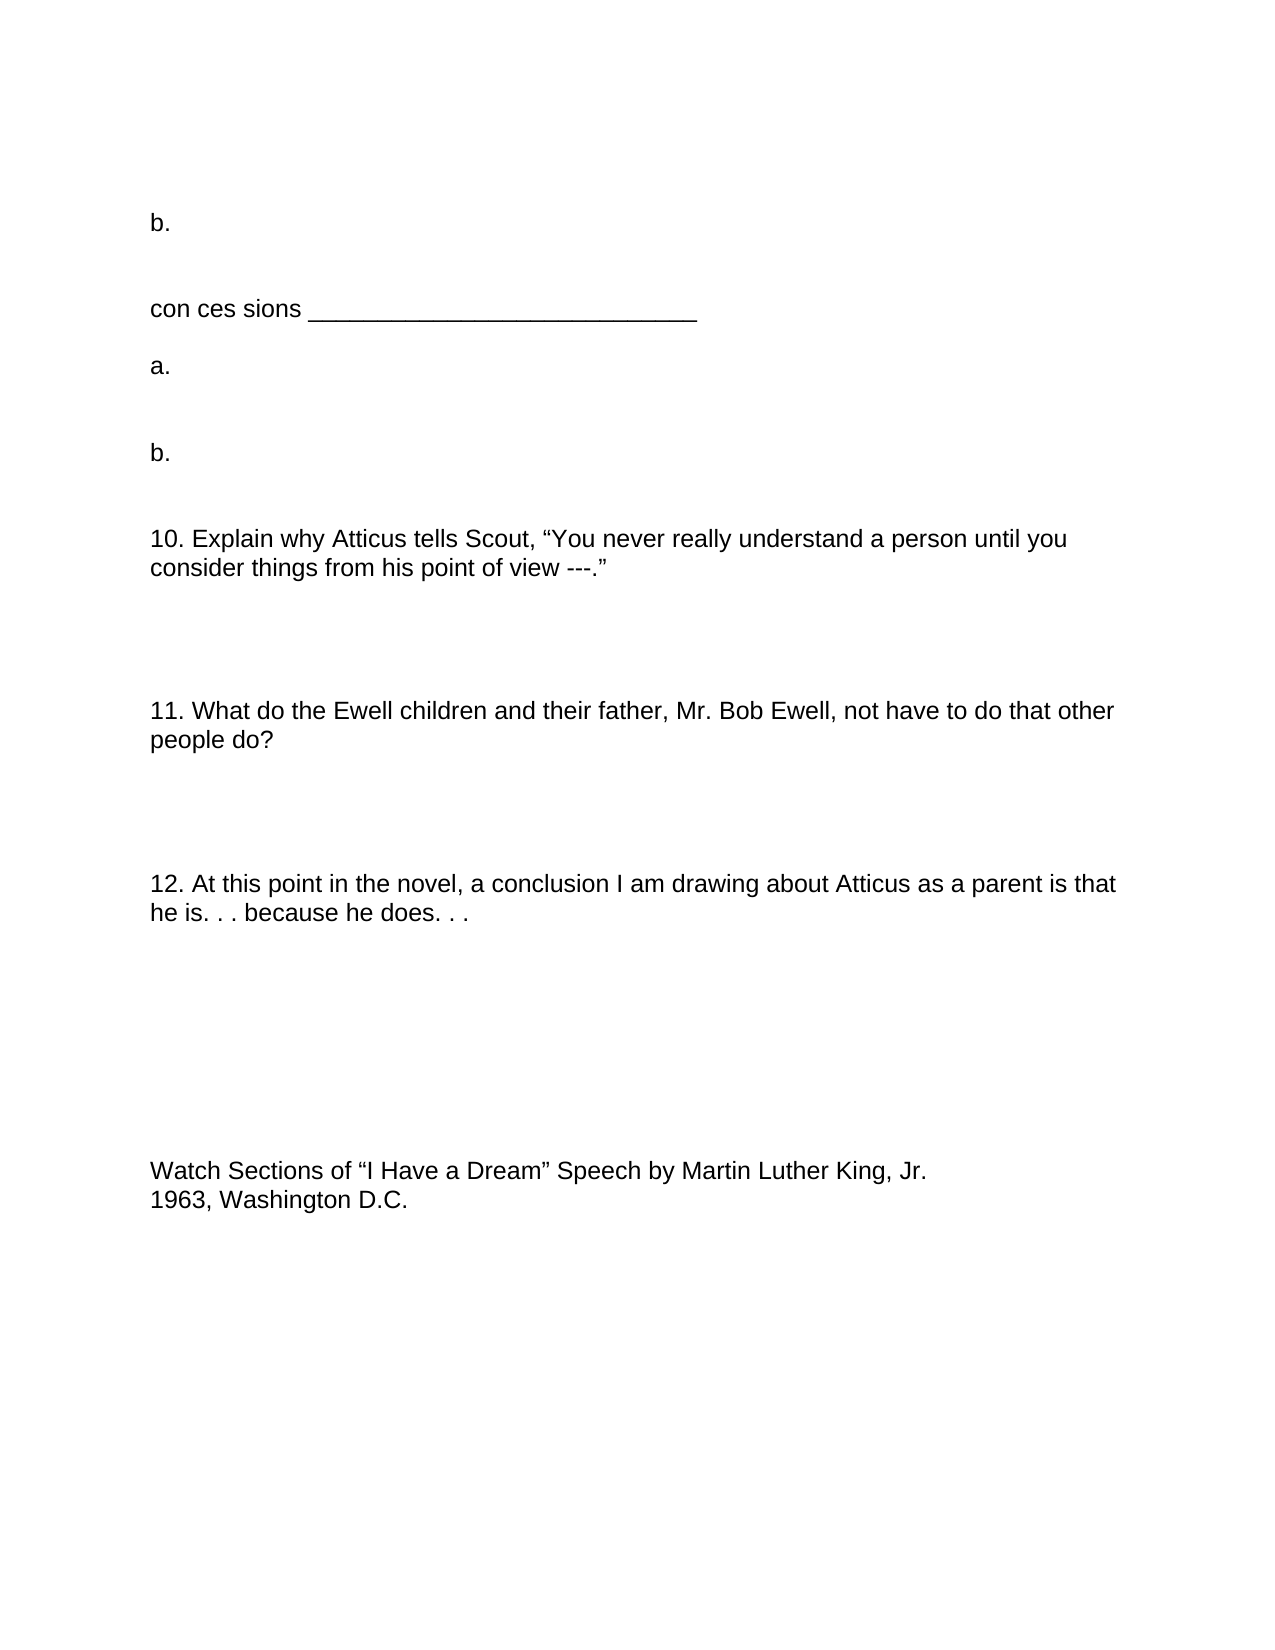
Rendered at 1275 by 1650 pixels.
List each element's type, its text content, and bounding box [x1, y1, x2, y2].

text 12. At this point in the novel, a conclusion I am drawing about Atticus as a parent is that he is. . . because he does. . . [150, 869, 1125, 926]
text con ces sions ____________________________ [150, 294, 1125, 322]
text Watch Sections of “I Have a Dream” Speech by Martin Luther King, Jr. [150, 1156, 1125, 1185]
text b. [150, 437, 1125, 466]
text b. [150, 207, 1125, 236]
text 1963, Washington D.C. [150, 1185, 1125, 1214]
text a. [150, 351, 1125, 380]
text 11. What do the Ewell children and their father, Mr. Bob Ewell, not have to do that other people do? [150, 696, 1125, 754]
text 10. Explain why Atticus tells Scout, “You never really understand a person until you consider things from his point of view ---.” [150, 524, 1125, 581]
